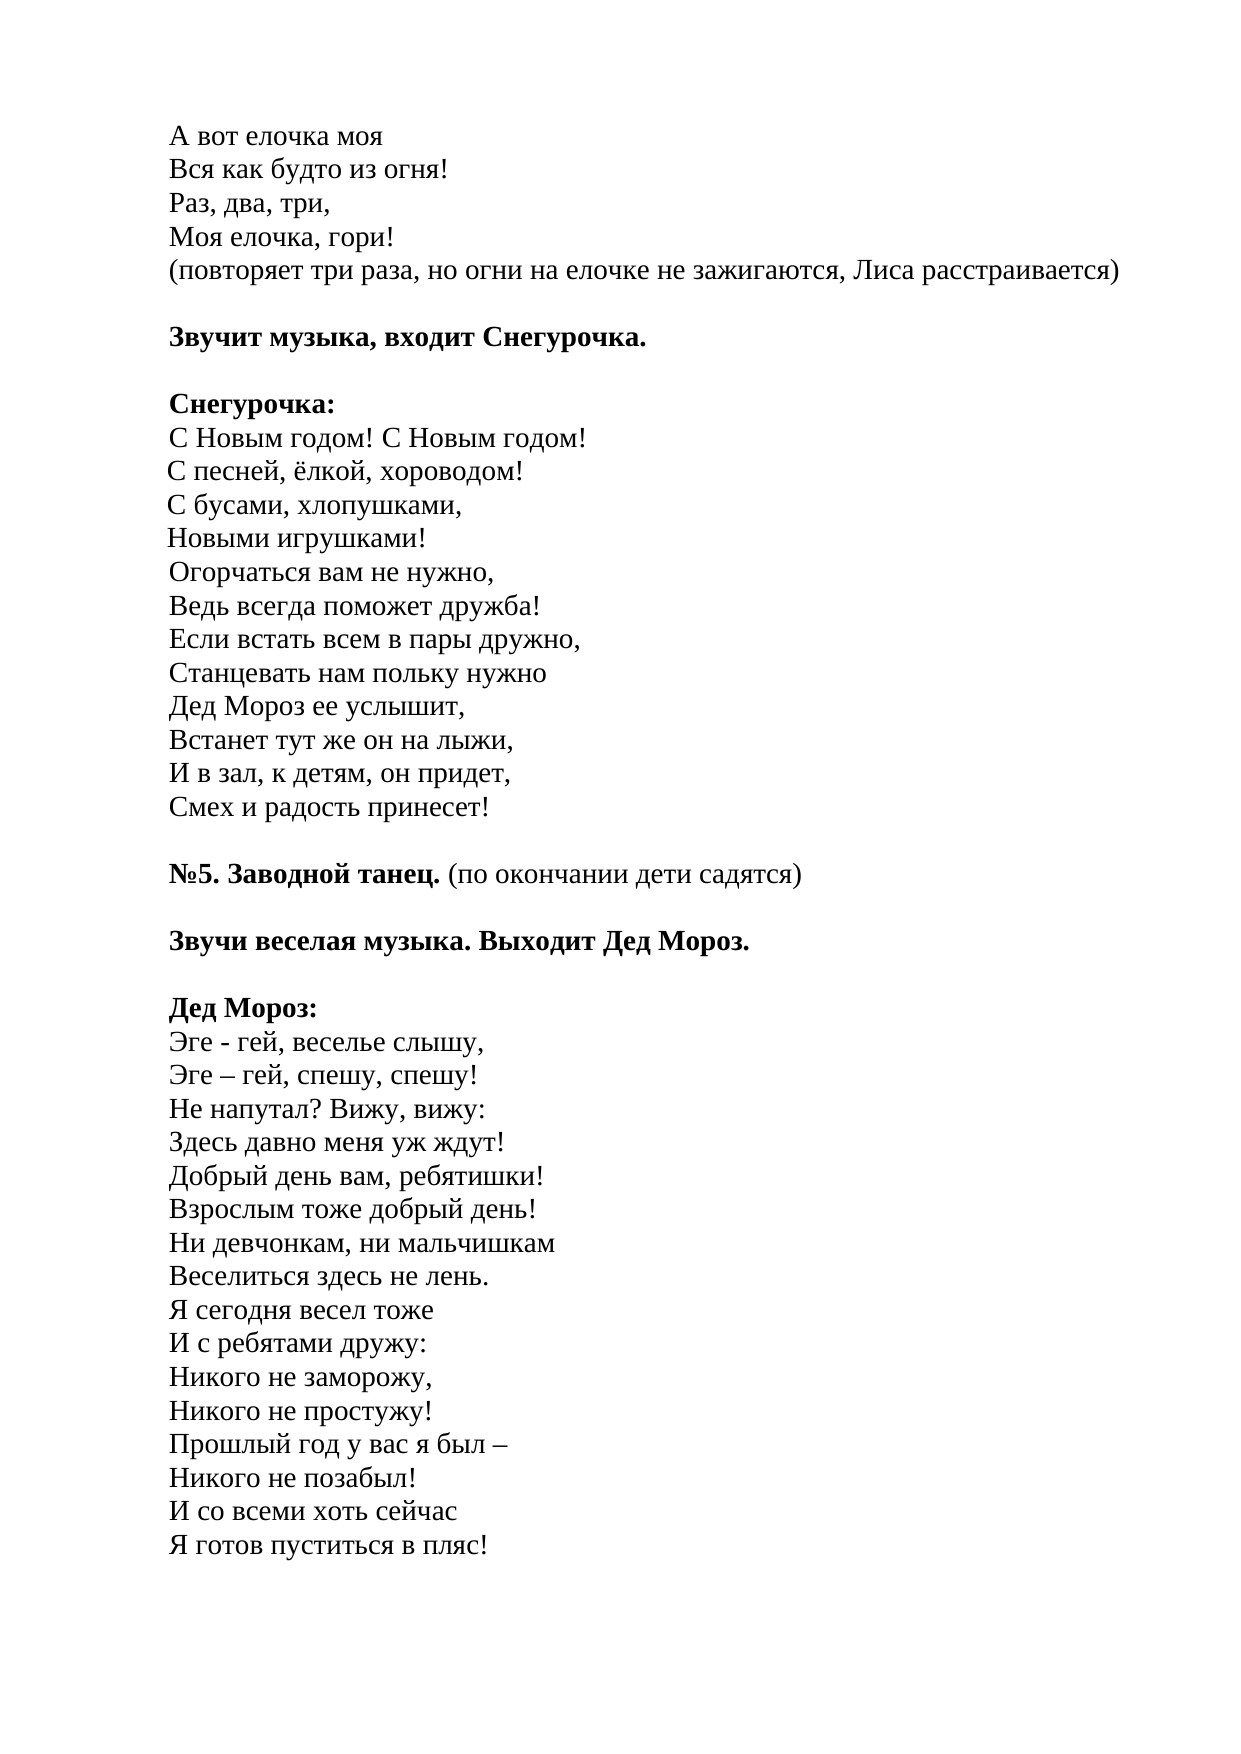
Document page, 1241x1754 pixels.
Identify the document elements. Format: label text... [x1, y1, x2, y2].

text Звучит музыка, входит Снегурочка. [169, 319, 1120, 353]
text С песней, ёлкой, хороводом! [94, 453, 1120, 487]
text Не напутал? Вижу, вижу: [169, 1091, 1120, 1124]
text Новыми игрушками! [94, 521, 1120, 554]
text А вот елочка моя [169, 118, 1120, 152]
text Эге - гей, веселье слышу, [169, 1024, 1120, 1057]
text С бусами, хлопушками, [94, 487, 1120, 521]
text Добрый день вам, ребятишки! [169, 1158, 1120, 1191]
text Веселиться здесь не лень. [169, 1258, 1120, 1292]
text Встанет тут же он на лыжи, [169, 722, 1120, 755]
text Никого не простужу! [169, 1393, 1120, 1426]
text Смех и радость принесет! [169, 789, 1120, 822]
text И в зал, к детям, он придет, [169, 755, 1120, 789]
text Дед Мороз ее услышит, [169, 688, 1120, 722]
text Если встать всем в пары дружно, [169, 621, 1120, 655]
text Станцевать нам польку нужно [169, 655, 1120, 688]
text С Новым годом! С Новым годом! [169, 420, 1120, 453]
text Моя елочка, гори! [169, 219, 1120, 252]
text Я сегодня весел тоже [169, 1292, 1120, 1326]
text Здесь давно меня уж ждут! [169, 1124, 1120, 1158]
text Раз, два, три, [169, 185, 1120, 219]
text Взрослым тоже добрый день! [169, 1191, 1120, 1225]
text Вся как будто из огня! [169, 152, 1120, 185]
text Никого не заморожу, [169, 1359, 1120, 1393]
text Никого не позабыл! [169, 1460, 1120, 1493]
text Звучи веселая музыка. Выходит Дед Мороз. [169, 923, 1120, 957]
text Эге – гей, спешу, спешу! [169, 1057, 1120, 1091]
text (повторяет три раза, но огни на елочке не зажигаются, Лиса расстраивается) [169, 252, 1120, 286]
text Дед Мороз: [169, 990, 1120, 1024]
text Снегурочка: [169, 386, 1120, 420]
text И со всеми хоть сейчас [169, 1493, 1120, 1527]
text №5. Заводной танец. (по окончании дети садятся) [169, 856, 1120, 889]
text Огорчаться вам не нужно, [169, 554, 1120, 588]
text И с ребятами дружу: [169, 1326, 1120, 1359]
text Я готов пуститься в пляс! [169, 1527, 1120, 1560]
text Прошлый год у вас я был – [169, 1426, 1120, 1460]
text Ни девчонкам, ни мальчишкам [169, 1225, 1120, 1258]
text Ведь всегда поможет дружба! [169, 588, 1120, 621]
